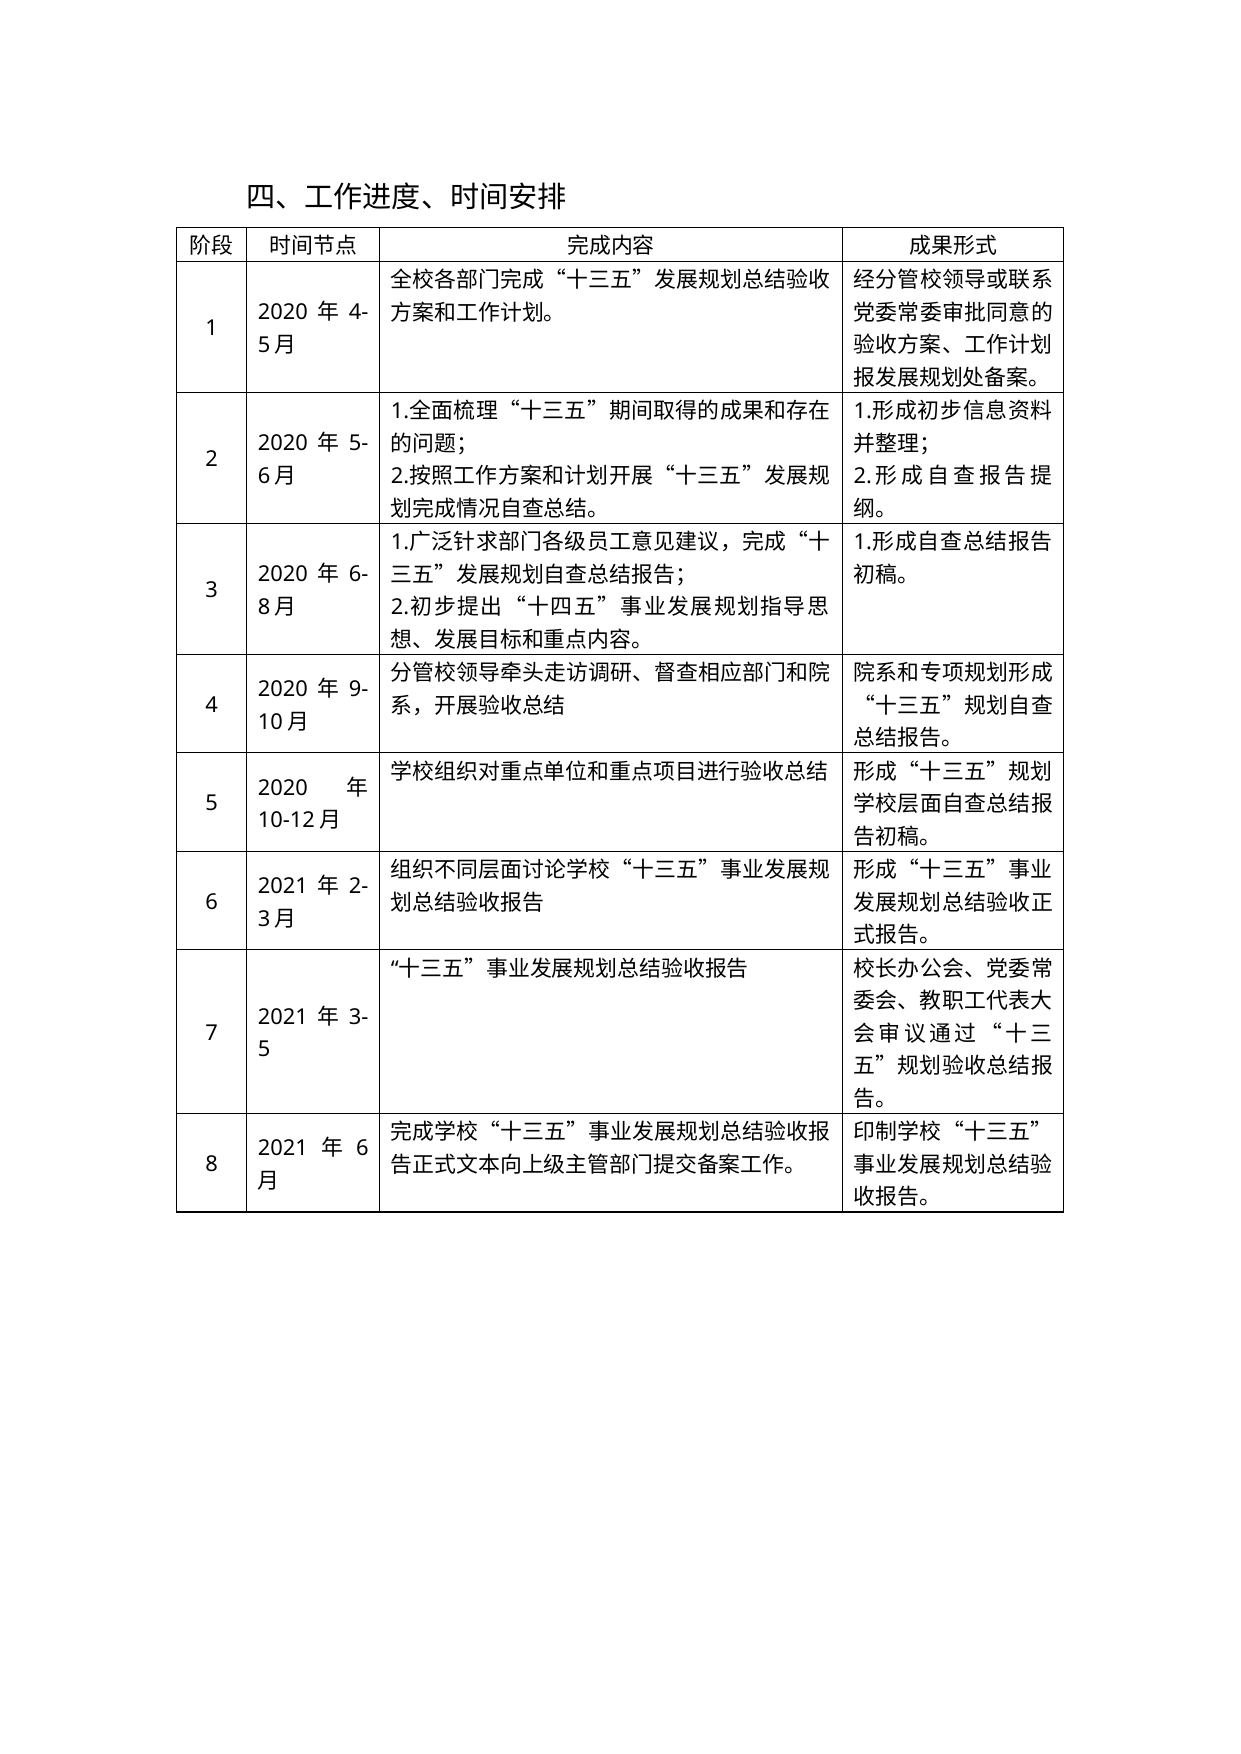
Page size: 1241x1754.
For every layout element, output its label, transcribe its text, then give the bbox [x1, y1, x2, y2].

table_cell 1.广泛针求部门各级员工意见建议，完成“十三五”发展规划自查总结报告； 2.初步提出“十四五”事业发展规划指导思想、发展目标和重点内容。 [380, 524, 842, 654]
table_cell 2021年2-3月 [247, 852, 379, 949]
table_header 完成内容 [380, 228, 842, 261]
table_header 成果形式 [843, 228, 1063, 261]
table_cell 2020年4-5月 [247, 262, 379, 392]
table_cell 完成学校“十三五”事业发展规划总结验收报告正式文本向上级主管部门提交备案工作。 [380, 1114, 842, 1211]
table_cell 1.形成自查总结报告初稿。 [843, 524, 1063, 654]
table_cell 全校各部门完成“十三五”发展规划总结验收方案和工作计划。 [380, 262, 842, 392]
table_cell 3 [177, 524, 246, 654]
text 四、工作进度、时间安排 [187, 162, 1053, 227]
table_cell 形成“十三五”规划学校层面自查总结报告初稿。 [843, 753, 1063, 851]
table_cell 印制学校“十三五”事业发展规划总结验收报告。 [843, 1114, 1063, 1211]
table_cell 4 [177, 655, 246, 752]
table_cell 1.形成初步信息资料并整理； 2.形成自查报告提纲。 [843, 393, 1063, 523]
table_header 阶段 [177, 228, 246, 261]
table_cell 分管校领导牵头走访调研、督查相应部门和院系，开展验收总结 [380, 655, 842, 752]
table_cell 2020年10-12月 [247, 753, 379, 851]
table_cell 院系和专项规划形成“十三五”规划自查总结报告。 [843, 655, 1063, 752]
table_cell 2020年6-8月 [247, 524, 379, 654]
table_cell 6 [177, 852, 246, 949]
table_cell 校长办公会、党委常委会、教职工代表大会审议通过“十三五”规划验收总结报告。 [843, 950, 1063, 1113]
table_cell 5 [177, 753, 246, 851]
table_cell 2021年6月 [247, 1114, 379, 1211]
table_cell 1 [177, 262, 246, 392]
table_header 时间节点 [247, 228, 379, 261]
table_cell 学校组织对重点单位和重点项目进行验收总结 [380, 753, 842, 851]
table_cell 经分管校领导或联系党委常委审批同意的验收方案、工作计划报发展规划处备案。 [843, 262, 1063, 392]
table_cell “十三五”事业发展规划总结验收报告 [380, 950, 842, 1113]
table_cell 2 [177, 393, 246, 523]
table_cell 1.全面梳理“十三五”期间取得的成果和存在的问题； 2.按照工作方案和计划开展“十三五”发展规划完成情况自查总结。 [380, 393, 842, 523]
table_cell 2021年3-5 [247, 950, 379, 1113]
table_cell 7 [177, 950, 246, 1113]
table_cell 形成“十三五”事业发展规划总结验收正式报告。 [843, 852, 1063, 949]
table_cell 组织不同层面讨论学校“十三五”事业发展规划总结验收报告 [380, 852, 842, 949]
table_cell 2020年9-10月 [247, 655, 379, 752]
table_cell 8 [177, 1114, 246, 1211]
table_cell 2020年5-6月 [247, 393, 379, 523]
